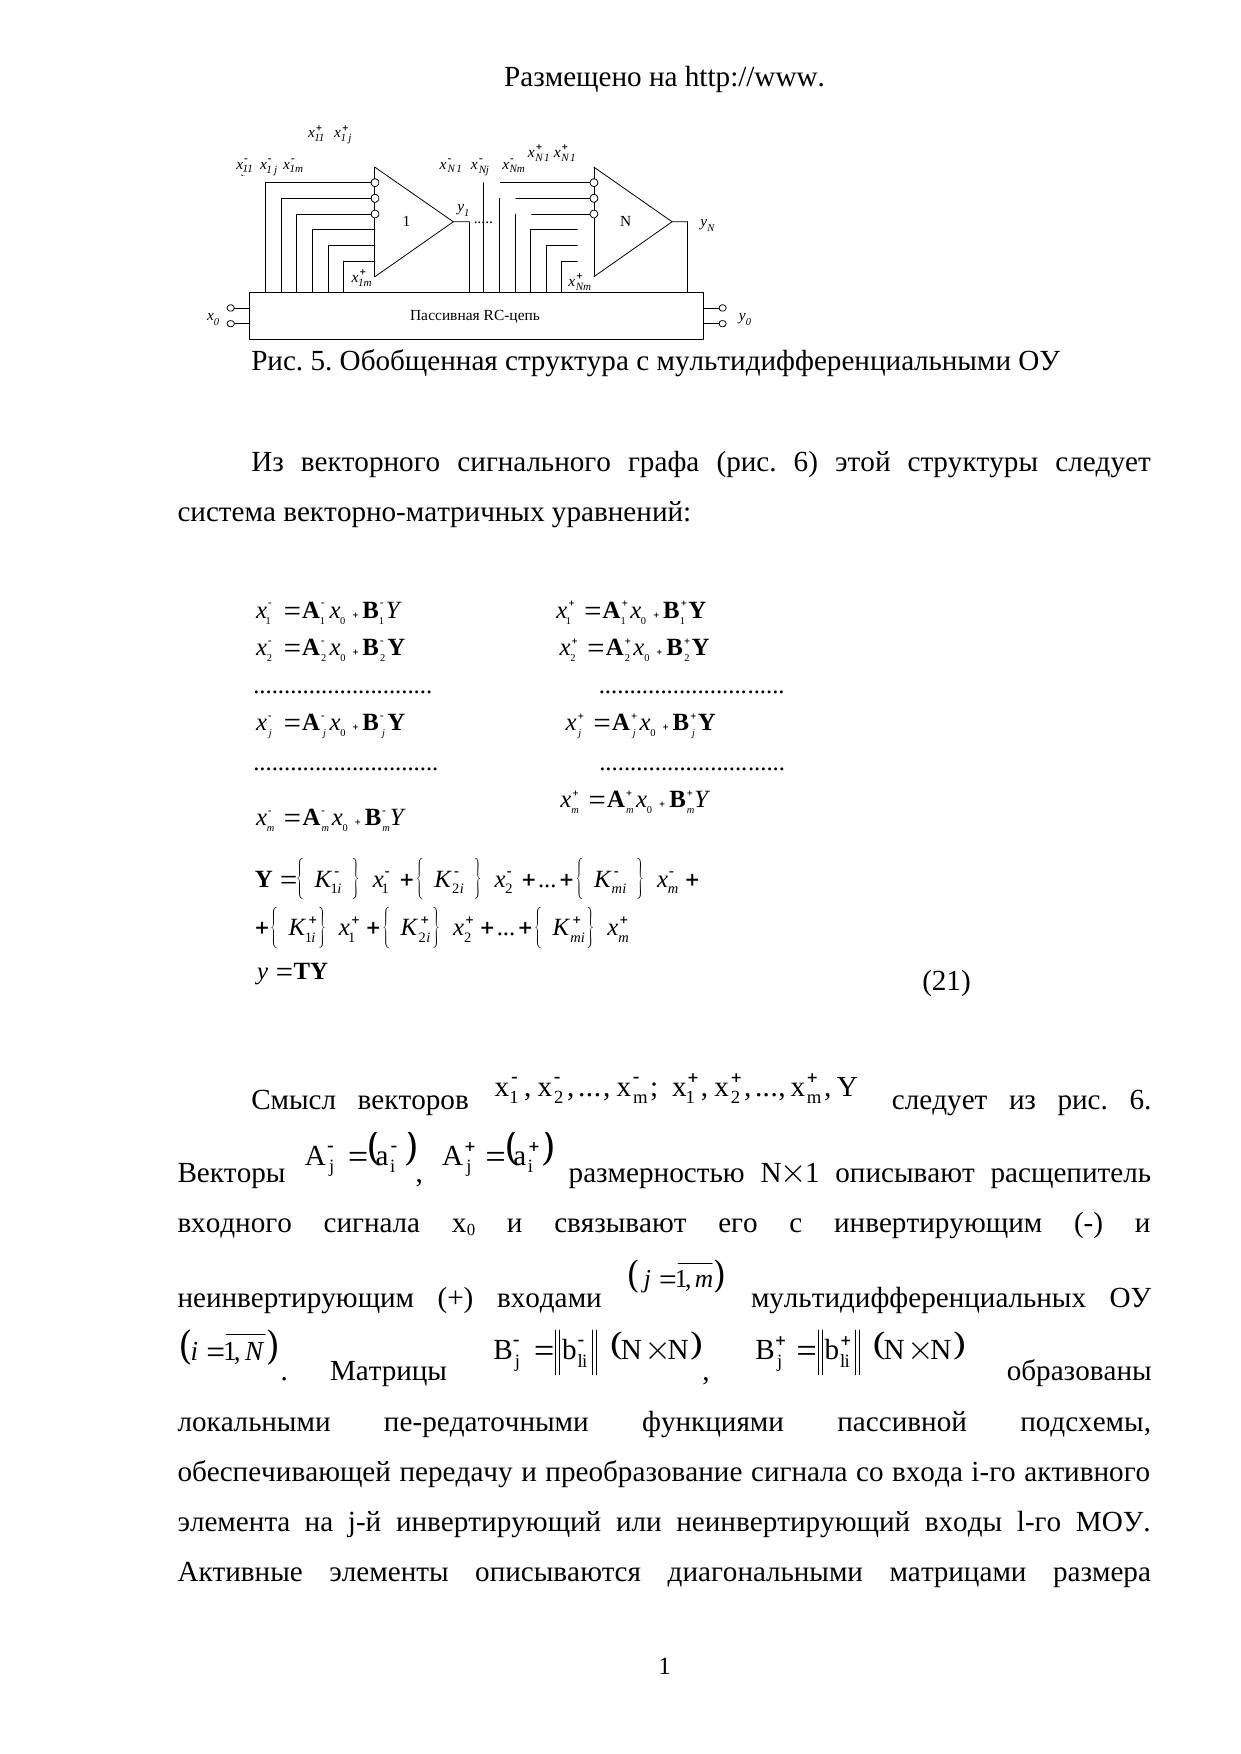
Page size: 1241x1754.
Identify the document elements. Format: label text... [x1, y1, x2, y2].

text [177, 1064, 1152, 1588]
text (21) [177, 595, 1152, 997]
text Рис. 5. Обобщенная структура с мультидифференциальными ОУ [177, 343, 1152, 377]
text Из векторного сигнального графа (рис. 6) этой структуры следует система векторно-матричных уравнений: [177, 444, 1152, 528]
